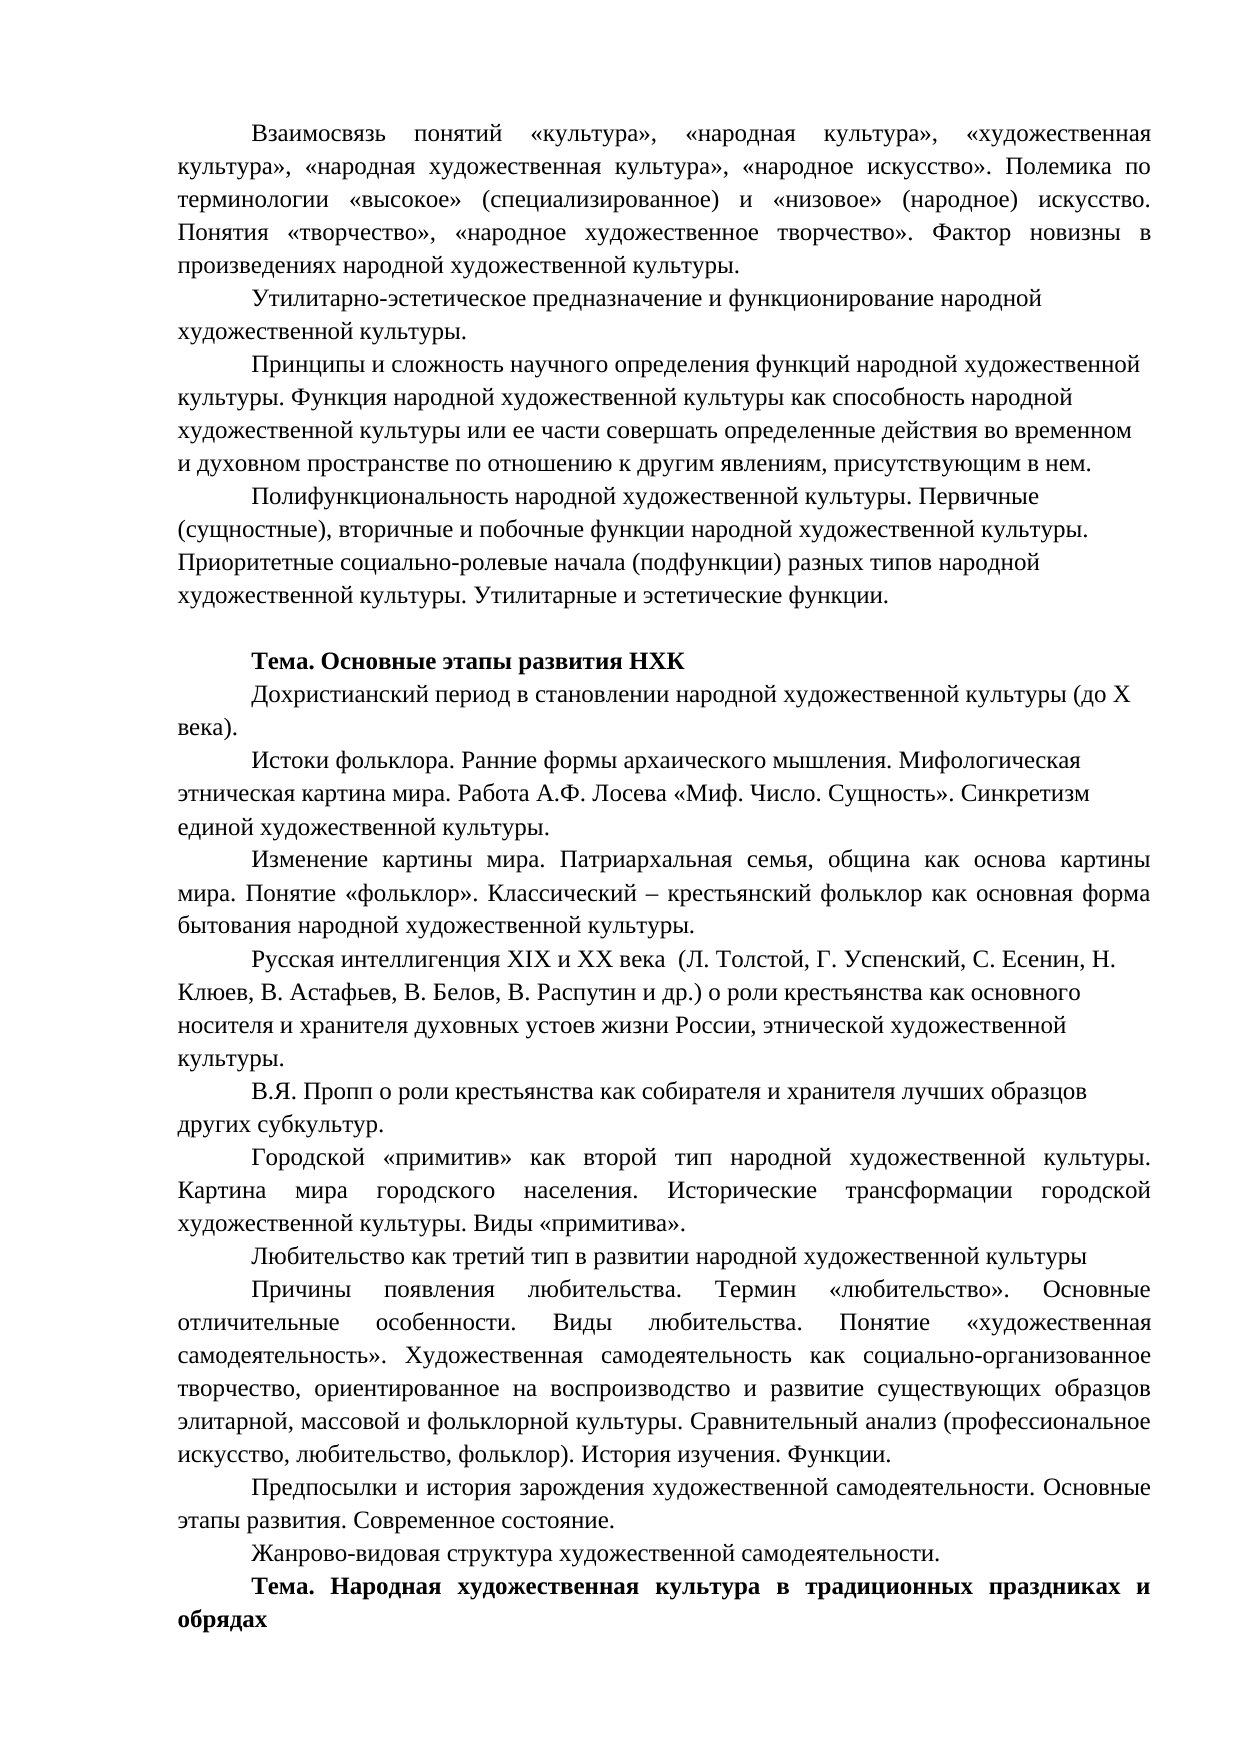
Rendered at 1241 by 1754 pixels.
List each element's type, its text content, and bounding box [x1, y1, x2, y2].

text Принципы и сложность научного определения функций народной художественной культуры. Функция народной художественной культуры как способность народной художественной культуры или ее части совершать определенные действия во временном и духовном пространстве по отношению к другим явлениям, присутствующим в нем. [177, 349, 1152, 477]
text Любительство как третий тип в развитии народной художественной культуры [177, 1241, 1152, 1269]
text Тема. Народная художественная культура в традиционных праздниках и обрядах [177, 1571, 1152, 1633]
text Утилитарно-эстетическое предназначение и функционирование народной художественной культуры. [177, 283, 1152, 345]
text Изменение картины мира. Патриархальная семья, община как основа картины мира. Понятие «фольклор». Классический – крестьянский фольклор как основная форма бытования народной художественной культуры. [177, 844, 1152, 939]
text Взаимосвязь понятий «культура», «народная культура», «художественная культура», «народная художественная культура», «народное искусство». Полемика по терминологии «высокое» (специализированное) и «низовое» (народное) искусство. Понятия «творчество», «народное художественное творчество». Фактор новизны в произведениях народной художественной культуры. [177, 118, 1152, 279]
text Истоки фольклора. Ранние формы архаического мышления. Мифологическая этническая картина мира. Работа А.Ф. Лосева «Миф. Число. Сущность». Синкретизм единой художественной культуры. [177, 746, 1152, 840]
text Жанрово-видовая структура художественной самодеятельности. [177, 1538, 1152, 1567]
text В.Я. Пропп о роли крестьянства как собирателя и хранителя лучших образцов других субкультур. [177, 1076, 1152, 1137]
text Дохристианский период в становлении народной художественной культуры (до X века). [177, 679, 1152, 741]
text Причины появления любительства. Термин «любительство». Основные отличительные особенности. Виды любительства. Понятие «художественная самодеятельность». Художественная самодеятельность как социально-организованное творчество, ориентированное на воспроизводство и развитие существующих образцов элитарной, массовой и фольклорной культуры. Сравнительный анализ (профессиональное искусство, любительство, фольклор). История изучения. Функции. [177, 1274, 1152, 1468]
text Русская интеллигенция XIX и XX века (Л. Толстой, Г. Успенский, С. Есенин, Н. Клюев, В. Астафьев, В. Белов, В. Распутин и др.) о роли крестьянства как основного носителя и хранителя духовных устоев жизни России, этнической художественной культуры. [177, 944, 1152, 1071]
text Предпосылки и история зарождения художественной самодеятельности. Основные этапы развития. Современное состояние. [177, 1472, 1152, 1534]
text Тема. Основные этапы развития НХК [177, 646, 1152, 675]
text Полифункциональность народной художественной культуры. Первичные (сущностные), вторичные и побочные функции народной художественной культуры. Приоритетные социально-ролевые начала (подфункции) разных типов народной художественной культуры. Утилитарные и эстетические функции. [177, 481, 1152, 609]
text Городской «примитив» как второй тип народной художественной культуры. Картина мира городского населения. Исторические трансформации городской художественной культуры. Виды «примитива». [177, 1142, 1152, 1237]
